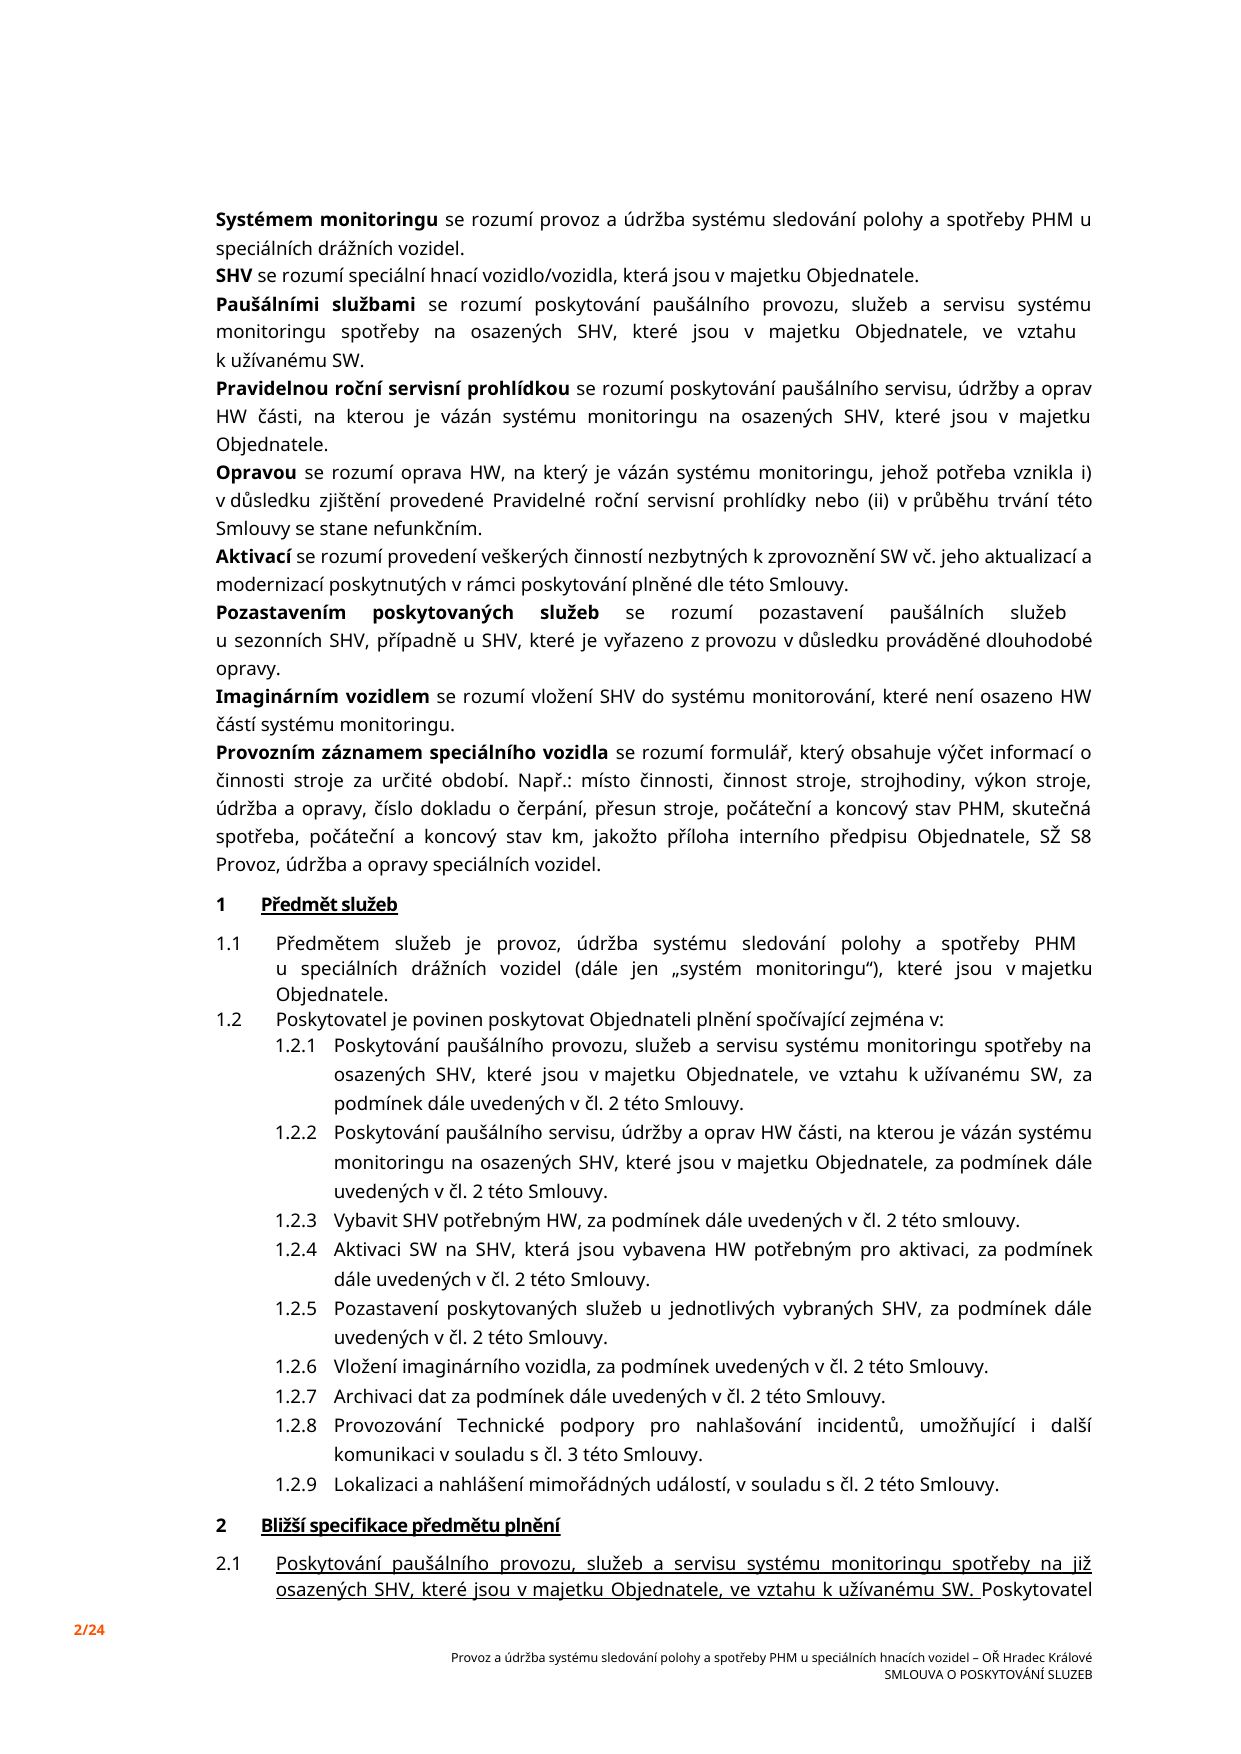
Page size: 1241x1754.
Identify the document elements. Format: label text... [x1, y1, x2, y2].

text Pozastavením poskytovaných služeb se rozumí pozastavení paušálních služeb u sezonních SHV, případně u SHV, které je vyřazeno z provozu v důsledku prováděné dlouhodobé opravy. [216, 599, 1093, 681]
text Aktivací se rozumí provedení veškerých činností nezbytných k zprovoznění SW vč. jeho aktualizací a modernizací poskytnutých v rámci poskytování plněné dle této Smlouvy. [216, 543, 1093, 597]
subtitle Lokalizaci a nahlášení mimořádných událostí, v souladu s čl. 2 této Smlouvy. [274, 1471, 1093, 1496]
text Pravidelnou roční servisní prohlídkou se rozumí poskytování paušálního servisu, údržby a oprav HW části, na kterou je vázán systému monitoringu na osazených SHV, které jsou v majetku Objednatele. [216, 375, 1093, 456]
subtitle Bližší specifikace předmětu plnění [216, 1513, 1093, 1538]
subtitle Poskytovatel je povinen poskytovat Objednateli plnění spočívající zejména v: [216, 1006, 1093, 1032]
subtitle Vybavit SHV potřebným HW, za podmínek dále uvedených v čl. 2 této smlouvy. [274, 1207, 1093, 1233]
subtitle Poskytování paušálního provozu, služeb a servisu systému monitoringu spotřeby na osazených SHV, které jsou v majetku Objednatele, ve vztahu k užívanému SW, za podmínek dále uvedených v čl. 2 této Smlouvy. [274, 1032, 1093, 1116]
text SHV se rozumí speciální hnací vozidlo/vozidla, která jsou v majetku Objednatele. [216, 263, 1093, 288]
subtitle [216, 1551, 1093, 1602]
subtitle Poskytování paušálního servisu, údržby a oprav HW části, na kterou je vázán systému monitoringu na osazených SHV, které jsou v majetku Objednatele, za podmínek dále uvedených v čl. 2 této Smlouvy. [274, 1120, 1093, 1204]
text Opravou se rozumí oprava HW, na který je vázán systému monitoringu, jehož potřeba vznikla i) v důsledku zjištění provedené Pravidelné roční servisní prohlídky nebo (ii) v průběhu trvání této Smlouvy se stane nefunkčním. [216, 459, 1093, 541]
text Provozním záznamem speciálního vozidla se rozumí formulář, který obsahuje výčet informací o činnosti stroje za určité období. Např.: místo činnosti, činnost stroje, strojhodiny, výkon stroje, údržba a opravy, číslo dokladu o čerpání, přesun stroje, počáteční a koncový stav PHM, skutečná spotřeba, počáteční a koncový stav km, jakožto příloha interního předpisu Objednatele, SŽ S8 Provoz, údržba a opravy speciálních vozidel. [216, 739, 1093, 877]
subtitle Pozastavení poskytovaných služeb u jednotlivých vybraných SHV, za podmínek dále uvedených v čl. 2 této Smlouvy. [274, 1295, 1093, 1350]
subtitle Archivaci dat za podmínek dále uvedených v čl. 2 této Smlouvy. [274, 1383, 1093, 1409]
subtitle Aktivaci SW na SHV, která jsou vybavena HW potřebným pro aktivaci, za podmínek dále uvedených v čl. 2 této Smlouvy. [274, 1237, 1093, 1292]
text Systémem monitoringu se rozumí provoz a údržba systému sledování polohy a spotřeby PHM u speciálních drážních vozidel. [216, 207, 1093, 260]
subtitle Předmět služeb [216, 892, 1093, 917]
text Imaginárním vozidlem se rozumí vložení SHV do systému monitorování, které není osazeno HW částí systému monitoringu. [216, 683, 1093, 737]
subtitle Vložení imaginárního vozidla, za podmínek uvedených v čl. 2 této Smlouvy. [274, 1354, 1093, 1379]
subtitle Předmětem služeb je provoz, údržba systému sledování polohy a spotřeby PHM u speciálních drážních vozidel (dále jen „systém monitoringu“), které jsou v majetku Objednatele. [216, 930, 1093, 1006]
subtitle Provozování Technické podpory pro nahlašování incidentů, umožňující i další komunikaci v souladu s čl. 3 této Smlouvy. [274, 1412, 1093, 1467]
text Paušálními službami se rozumí poskytování paušálního provozu, služeb a servisu systému monitoringu spotřeby na osazených SHV, které jsou v majetku Objednatele, ve vztahu k užívanému SW. [216, 291, 1093, 372]
